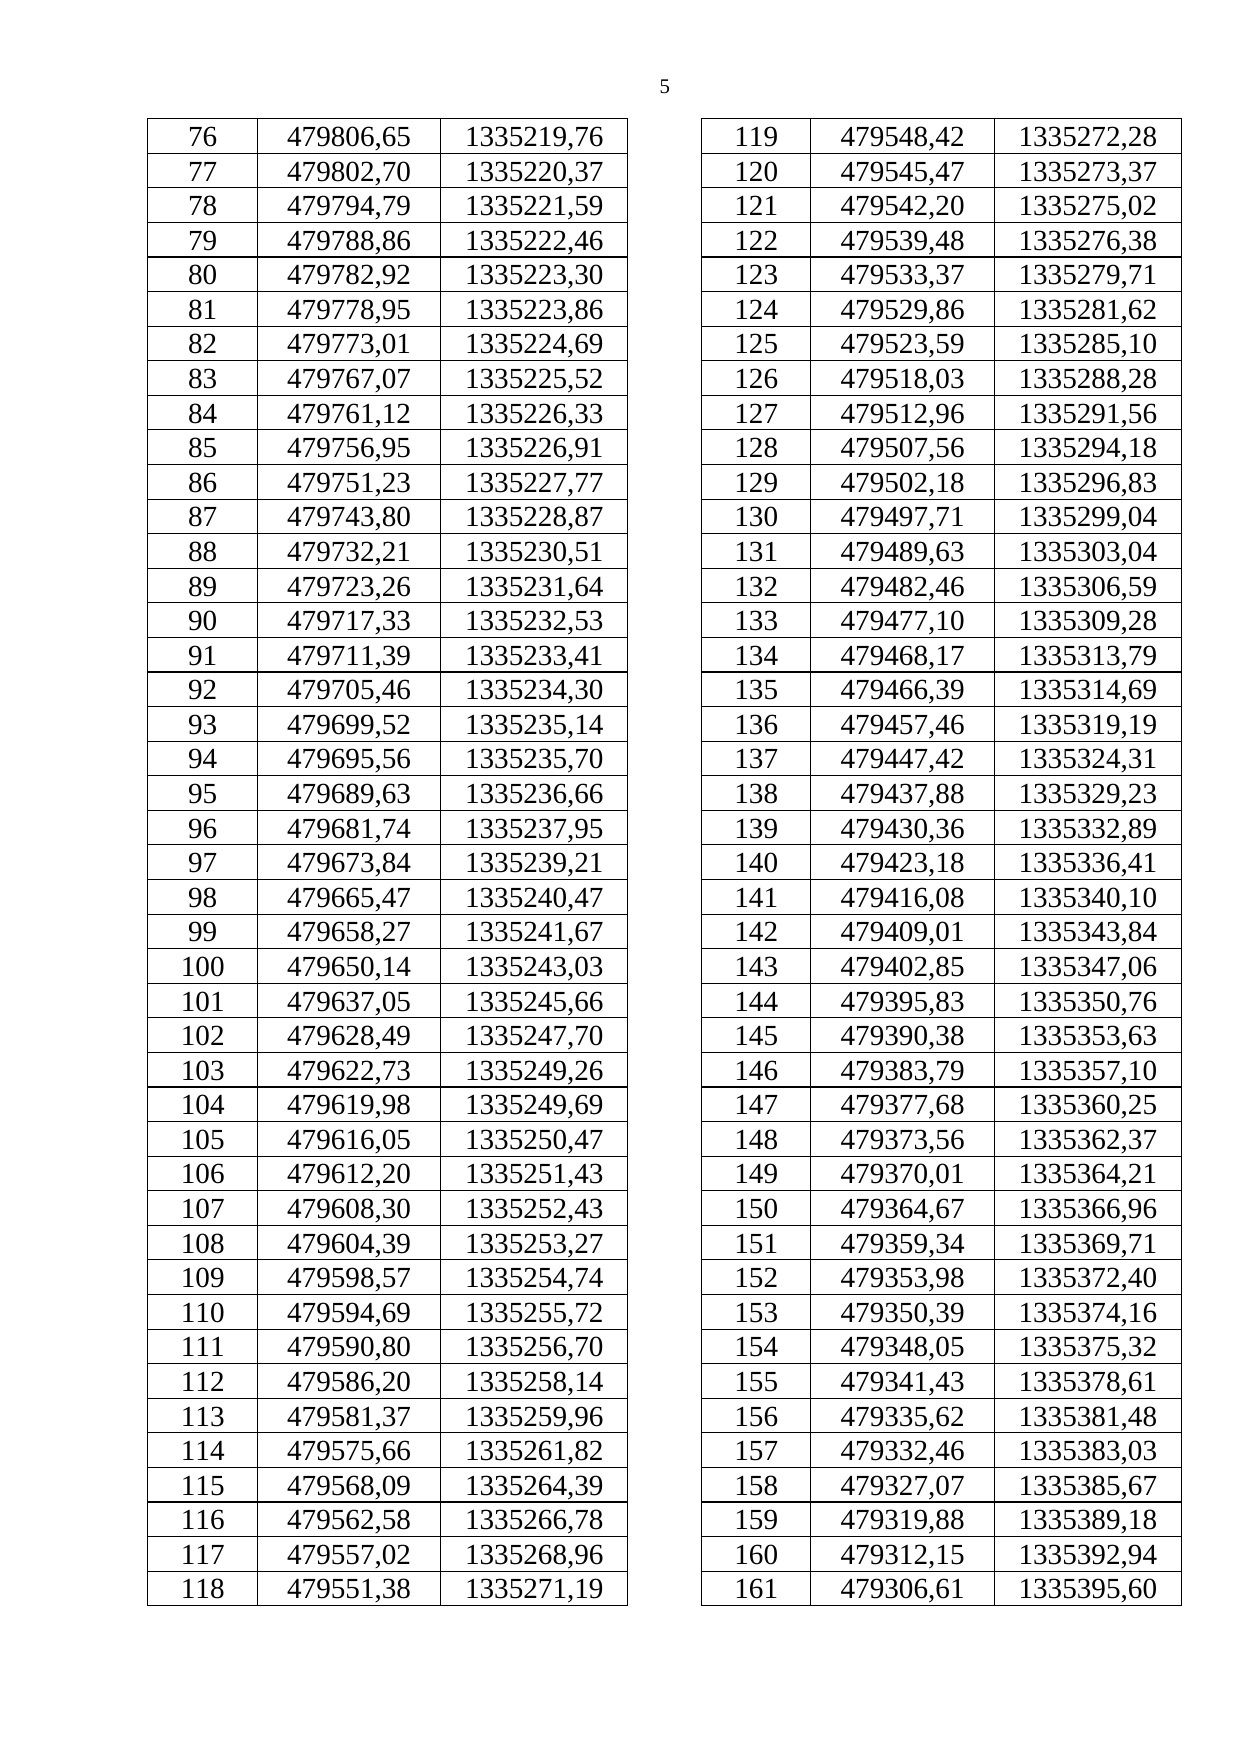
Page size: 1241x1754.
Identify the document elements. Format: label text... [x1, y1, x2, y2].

table_cell 1335275,02 [995, 188, 1181, 222]
table_cell 1335296,83 [995, 465, 1181, 498]
table_cell 479416,08 [811, 880, 994, 913]
table_cell 1335228,87 [441, 500, 627, 533]
table_cell 479699,52 [258, 707, 440, 741]
table_cell 1335258,14 [441, 1364, 627, 1398]
table_cell 479778,95 [258, 292, 440, 326]
table_cell 99 [148, 915, 257, 948]
table_cell 1335272,28 [995, 119, 1181, 153]
table_cell 1335309,28 [995, 603, 1181, 637]
table_cell 479545,47 [811, 154, 994, 187]
table_cell 147 [702, 1088, 810, 1121]
table_cell 479395,83 [811, 984, 994, 1017]
table_cell 123 [702, 258, 810, 291]
table_cell 158 [702, 1468, 810, 1501]
table_cell 479756,95 [258, 430, 440, 464]
table_cell 1335237,95 [441, 811, 627, 844]
table_cell 479523,59 [811, 327, 994, 360]
table_cell 479348,05 [811, 1330, 994, 1363]
table_cell 146 [702, 1053, 810, 1086]
table_cell 479353,98 [811, 1260, 994, 1294]
table_cell 479658,27 [258, 915, 440, 948]
table_cell 479533,37 [811, 258, 994, 291]
table_cell 1335362,37 [995, 1122, 1181, 1156]
table_cell 144 [702, 984, 810, 1017]
table_cell 160 [702, 1537, 810, 1571]
table_cell 1335235,70 [441, 742, 627, 775]
table_cell 1335271,19 [441, 1572, 627, 1605]
table_cell 1335261,82 [441, 1433, 627, 1467]
table_cell 479773,01 [258, 327, 440, 360]
table_cell 1335220,37 [441, 154, 627, 187]
table_cell 112 [148, 1364, 257, 1398]
table_cell 1335319,19 [995, 707, 1181, 741]
table_cell 1335314,69 [995, 673, 1181, 706]
table_cell 1335247,70 [441, 1018, 627, 1052]
table_cell 159 [702, 1503, 810, 1536]
table_cell 479637,05 [258, 984, 440, 1017]
table_cell 132 [702, 569, 810, 602]
table_cell 100 [148, 949, 257, 983]
table_cell 143 [702, 949, 810, 983]
table_cell 1335276,38 [995, 223, 1181, 256]
table_cell 131 [702, 534, 810, 568]
table_cell 479788,86 [258, 223, 440, 256]
table_cell 129 [702, 465, 810, 498]
table_cell 479575,66 [258, 1433, 440, 1467]
table_cell 479650,14 [258, 949, 440, 983]
table_cell 479767,07 [258, 361, 440, 395]
table_cell 1335266,78 [441, 1503, 627, 1536]
table_cell 1335281,62 [995, 292, 1181, 326]
table_cell 106 [148, 1157, 257, 1190]
table_cell 479732,21 [258, 534, 440, 568]
table_cell 479551,38 [258, 1572, 440, 1605]
table_cell 1335369,71 [995, 1226, 1181, 1259]
table_cell 149 [702, 1157, 810, 1190]
table_cell 98 [148, 880, 257, 913]
table_cell 1335357,10 [995, 1053, 1181, 1086]
table_cell 156 [702, 1399, 810, 1432]
table_cell 114 [148, 1433, 257, 1467]
table_cell 142 [702, 915, 810, 948]
table_cell 152 [702, 1260, 810, 1294]
table_cell 1335226,33 [441, 396, 627, 429]
table_cell 90 [148, 603, 257, 637]
table_cell 139 [702, 811, 810, 844]
table_cell 479383,79 [811, 1053, 994, 1086]
table_cell 1335291,56 [995, 396, 1181, 429]
table_cell 137 [702, 742, 810, 775]
table_cell 151 [702, 1226, 810, 1259]
table_cell 479341,43 [811, 1364, 994, 1398]
table_cell 1335353,63 [995, 1018, 1181, 1052]
table_cell 479312,15 [811, 1537, 994, 1571]
table_cell 135 [702, 673, 810, 706]
table_cell 103 [148, 1053, 257, 1086]
table_cell 479743,80 [258, 500, 440, 533]
table_cell 479390,38 [811, 1018, 994, 1052]
table_cell 85 [148, 430, 257, 464]
table_cell 153 [702, 1295, 810, 1328]
table_cell 479332,46 [811, 1433, 994, 1467]
table_cell 1335243,03 [441, 949, 627, 983]
table_cell 97 [148, 845, 257, 879]
table_cell 479568,09 [258, 1468, 440, 1501]
table_cell 1335374,16 [995, 1295, 1181, 1328]
table_cell 1335250,47 [441, 1122, 627, 1156]
table_cell 479751,23 [258, 465, 440, 498]
table_cell 1335241,67 [441, 915, 627, 948]
table_cell 479466,39 [811, 673, 994, 706]
table_cell 88 [148, 534, 257, 568]
table_cell 1335235,14 [441, 707, 627, 741]
table_cell 1335340,10 [995, 880, 1181, 913]
table_cell 1335336,41 [995, 845, 1181, 879]
table_cell 479586,20 [258, 1364, 440, 1398]
table_cell 108 [148, 1226, 257, 1259]
table_cell 479761,12 [258, 396, 440, 429]
table_cell 1335332,89 [995, 811, 1181, 844]
table_cell 1335259,96 [441, 1399, 627, 1432]
table_cell 1335395,60 [995, 1572, 1181, 1605]
table_cell 124 [702, 292, 810, 326]
table_cell 1335350,76 [995, 984, 1181, 1017]
table_cell 1335264,39 [441, 1468, 627, 1501]
table_cell 479673,84 [258, 845, 440, 879]
table_cell 1335347,06 [995, 949, 1181, 983]
table_cell 1335343,84 [995, 915, 1181, 948]
table_cell 1335236,66 [441, 776, 627, 810]
table_cell 125 [702, 327, 810, 360]
table_cell 122 [702, 223, 810, 256]
table_cell 479468,17 [811, 638, 994, 671]
table_cell 1335239,21 [441, 845, 627, 879]
table_cell 1335324,31 [995, 742, 1181, 775]
table_cell 479497,71 [811, 500, 994, 533]
table_cell 479608,30 [258, 1191, 440, 1225]
table_cell 1335245,66 [441, 984, 627, 1017]
table_cell 479616,05 [258, 1122, 440, 1156]
table_cell 479502,18 [811, 465, 994, 498]
table_cell 479529,86 [811, 292, 994, 326]
table_cell 95 [148, 776, 257, 810]
table_cell 1335385,67 [995, 1468, 1181, 1501]
table_cell 136 [702, 707, 810, 741]
table_cell 479681,74 [258, 811, 440, 844]
table_cell 109 [148, 1260, 257, 1294]
table_cell 479482,46 [811, 569, 994, 602]
table_cell 96 [148, 811, 257, 844]
table_cell 116 [148, 1503, 257, 1536]
table_cell 101 [148, 984, 257, 1017]
table_cell 479705,46 [258, 673, 440, 706]
table_cell 1335253,27 [441, 1226, 627, 1259]
table_cell 1335254,74 [441, 1260, 627, 1294]
table_cell 1335288,28 [995, 361, 1181, 395]
table_cell 479335,62 [811, 1399, 994, 1432]
table_cell 80 [148, 258, 257, 291]
table_cell 92 [148, 673, 257, 706]
table_cell 1335364,21 [995, 1157, 1181, 1190]
table_cell 117 [148, 1537, 257, 1571]
table_cell 479594,69 [258, 1295, 440, 1328]
table_cell 1335372,40 [995, 1260, 1181, 1294]
table_cell 126 [702, 361, 810, 395]
table_cell 119 [702, 119, 810, 153]
table_cell 479581,37 [258, 1399, 440, 1432]
table_cell 1335273,37 [995, 154, 1181, 187]
table_cell 479612,20 [258, 1157, 440, 1190]
table_cell 1335306,59 [995, 569, 1181, 602]
table_cell 113 [148, 1399, 257, 1432]
table_cell 118 [148, 1572, 257, 1605]
table_cell 479562,58 [258, 1503, 440, 1536]
table_cell 154 [702, 1330, 810, 1363]
table_cell 111 [148, 1330, 257, 1363]
table_cell 161 [702, 1572, 810, 1605]
table_cell 140 [702, 845, 810, 879]
table_cell 1335249,26 [441, 1053, 627, 1086]
table_cell 479377,68 [811, 1088, 994, 1121]
table_cell 479477,10 [811, 603, 994, 637]
table_cell 1335303,04 [995, 534, 1181, 568]
table_cell 479319,88 [811, 1503, 994, 1536]
table_cell 479665,47 [258, 880, 440, 913]
table_cell 479622,73 [258, 1053, 440, 1086]
table_cell 479717,33 [258, 603, 440, 637]
table_cell 479711,39 [258, 638, 440, 671]
table_cell 130 [702, 500, 810, 533]
table_cell 479430,36 [811, 811, 994, 844]
table_cell 110 [148, 1295, 257, 1328]
table_cell 479518,03 [811, 361, 994, 395]
table_cell 1335223,30 [441, 258, 627, 291]
table_cell 479373,56 [811, 1122, 994, 1156]
table_cell 1335299,04 [995, 500, 1181, 533]
table_cell 479806,65 [258, 119, 440, 153]
table_cell 1335231,64 [441, 569, 627, 602]
table_cell 479598,57 [258, 1260, 440, 1294]
table_cell 479447,42 [811, 742, 994, 775]
table_cell 479557,02 [258, 1537, 440, 1571]
table_cell 1335226,91 [441, 430, 627, 464]
table_cell 1335222,46 [441, 223, 627, 256]
table_cell 479619,98 [258, 1088, 440, 1121]
table_cell 1335251,43 [441, 1157, 627, 1190]
table_cell 479457,46 [811, 707, 994, 741]
table_cell 104 [148, 1088, 257, 1121]
table_cell 138 [702, 776, 810, 810]
table_cell 479370,01 [811, 1157, 994, 1190]
table_cell 479402,85 [811, 949, 994, 983]
table_cell 479689,63 [258, 776, 440, 810]
table_cell 479548,42 [811, 119, 994, 153]
table_cell 1335389,18 [995, 1503, 1181, 1536]
table_cell 157 [702, 1433, 810, 1467]
table_cell 479350,39 [811, 1295, 994, 1328]
table_cell 1335227,77 [441, 465, 627, 498]
table_cell 1335313,79 [995, 638, 1181, 671]
table_cell 1335378,61 [995, 1364, 1181, 1398]
table_cell 1335383,03 [995, 1433, 1181, 1467]
table_cell 86 [148, 465, 257, 498]
table_cell 479364,67 [811, 1191, 994, 1225]
table_cell 1335255,72 [441, 1295, 627, 1328]
table_cell 102 [148, 1018, 257, 1052]
table_cell 127 [702, 396, 810, 429]
table_cell 1335392,94 [995, 1537, 1181, 1571]
table_cell 479359,34 [811, 1226, 994, 1259]
table_cell 81 [148, 292, 257, 326]
table_cell 94 [148, 742, 257, 775]
table_cell 479409,01 [811, 915, 994, 948]
table_cell 1335360,25 [995, 1088, 1181, 1121]
table_cell 141 [702, 880, 810, 913]
table_cell 128 [702, 430, 810, 464]
table_cell 120 [702, 154, 810, 187]
table_cell 1335268,96 [441, 1537, 627, 1571]
table_cell 84 [148, 396, 257, 429]
table_cell 479782,92 [258, 258, 440, 291]
table_cell 77 [148, 154, 257, 187]
table_cell 1335233,41 [441, 638, 627, 671]
table_cell 1335224,69 [441, 327, 627, 360]
table_cell 1335375,32 [995, 1330, 1181, 1363]
table_cell 105 [148, 1122, 257, 1156]
table_cell 79 [148, 223, 257, 256]
table_cell 1335285,10 [995, 327, 1181, 360]
table_cell 1335329,23 [995, 776, 1181, 810]
table_cell 1335249,69 [441, 1088, 627, 1121]
table_cell 1335294,18 [995, 430, 1181, 464]
table_cell 83 [148, 361, 257, 395]
table_cell 134 [702, 638, 810, 671]
table_cell 479539,48 [811, 223, 994, 256]
table_cell 155 [702, 1364, 810, 1398]
table_cell 479306,61 [811, 1572, 994, 1605]
table_cell 479802,70 [258, 154, 440, 187]
table_cell 76 [148, 119, 257, 153]
table_cell 479489,63 [811, 534, 994, 568]
table_cell 1335252,43 [441, 1191, 627, 1225]
table_cell 1335381,48 [995, 1399, 1181, 1432]
table_cell 91 [148, 638, 257, 671]
table_cell 479628,49 [258, 1018, 440, 1052]
table_cell 145 [702, 1018, 810, 1052]
table_cell 148 [702, 1122, 810, 1156]
table_cell 479723,26 [258, 569, 440, 602]
table_cell 1335219,76 [441, 119, 627, 153]
table_cell 479423,18 [811, 845, 994, 879]
table_cell 1335240,47 [441, 880, 627, 913]
table_cell 1335223,86 [441, 292, 627, 326]
table_cell 479507,56 [811, 430, 994, 464]
table_cell 115 [148, 1468, 257, 1501]
table_cell 82 [148, 327, 257, 360]
table_cell 479695,56 [258, 742, 440, 775]
table_cell 479794,79 [258, 188, 440, 222]
table_cell 479542,20 [811, 188, 994, 222]
table_cell 89 [148, 569, 257, 602]
table_cell 1335232,53 [441, 603, 627, 637]
table_cell 87 [148, 500, 257, 533]
table_cell 1335256,70 [441, 1330, 627, 1363]
table_cell 1335225,52 [441, 361, 627, 395]
table_cell 150 [702, 1191, 810, 1225]
table_cell 1335230,51 [441, 534, 627, 568]
table_cell 1335366,96 [995, 1191, 1181, 1225]
table_cell 121 [702, 188, 810, 222]
table_cell 93 [148, 707, 257, 741]
table_cell 78 [148, 188, 257, 222]
table_cell 133 [702, 603, 810, 637]
table_cell 1335234,30 [441, 673, 627, 706]
table_cell 1335279,71 [995, 258, 1181, 291]
table_cell 479604,39 [258, 1226, 440, 1259]
table_cell 1335221,59 [441, 188, 627, 222]
table_cell 107 [148, 1191, 257, 1225]
table_cell 479327,07 [811, 1468, 994, 1501]
table_cell 479590,80 [258, 1330, 440, 1363]
table_cell 479512,96 [811, 396, 994, 429]
table_cell 479437,88 [811, 776, 994, 810]
